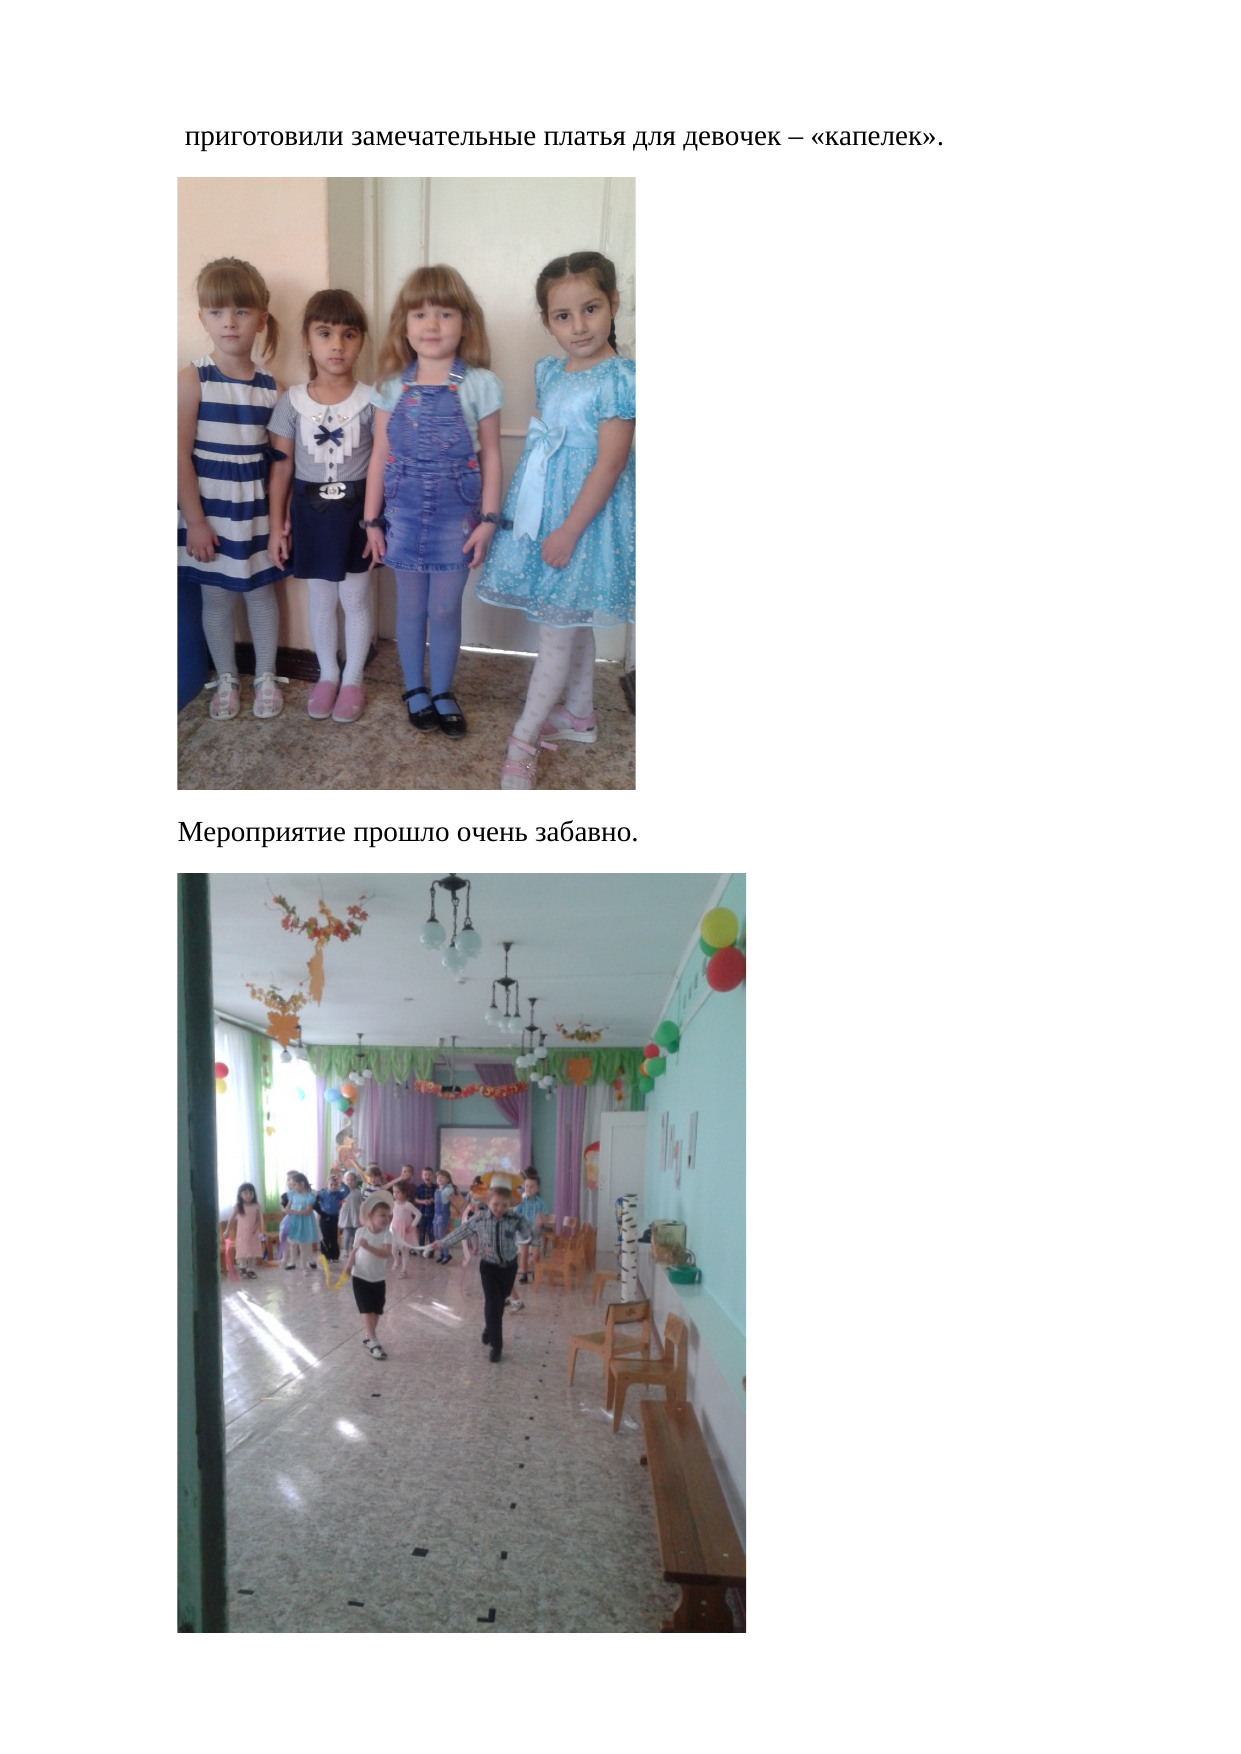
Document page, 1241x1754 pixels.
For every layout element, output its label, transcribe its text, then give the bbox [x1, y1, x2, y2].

text приготовили замечательные платья для девочек – «капелек». [177, 118, 1152, 152]
picture [177, 873, 747, 1633]
picture [177, 177, 636, 790]
text Мероприятие прошло очень забавно. [177, 814, 1152, 848]
